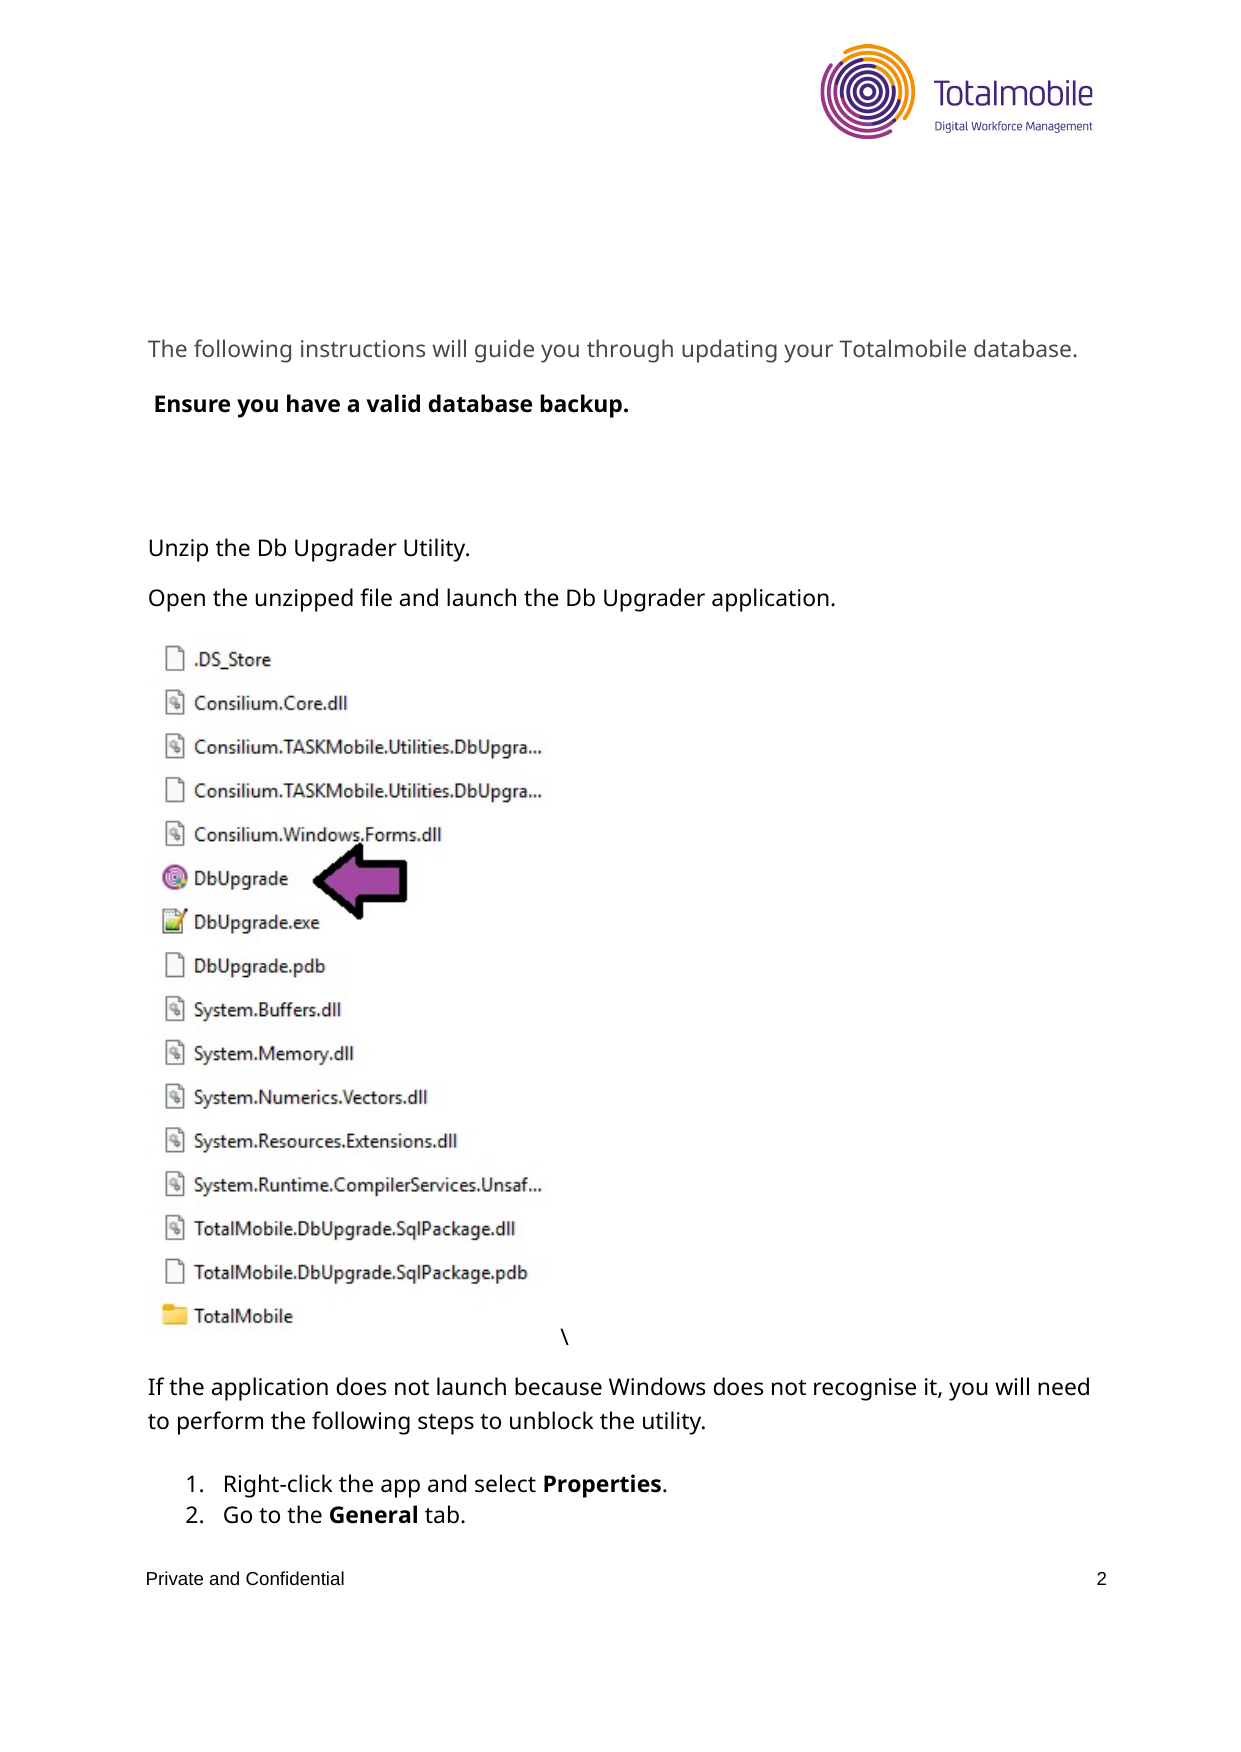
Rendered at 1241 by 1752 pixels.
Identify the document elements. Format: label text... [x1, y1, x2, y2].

subtitle The following instructions will guide you through updating your Totalmobile database. [148, 333, 1092, 364]
picture [147, 632, 561, 1345]
list Go to the General tab. [185, 1499, 1092, 1530]
text Unzip the Db Upgrader Utility. [148, 532, 1092, 563]
picture [820, 44, 1093, 139]
text Ensure you have a valid database backup. [148, 389, 1092, 418]
text Open the unzipped file and launch the Db Upgrader application. [148, 582, 1092, 613]
list Right-click the app and select Properties. [185, 1467, 1092, 1499]
text If the application does not launch because Windows does not recognise it, you will need to perform the following steps to unblock the utility. [148, 1371, 1092, 1436]
